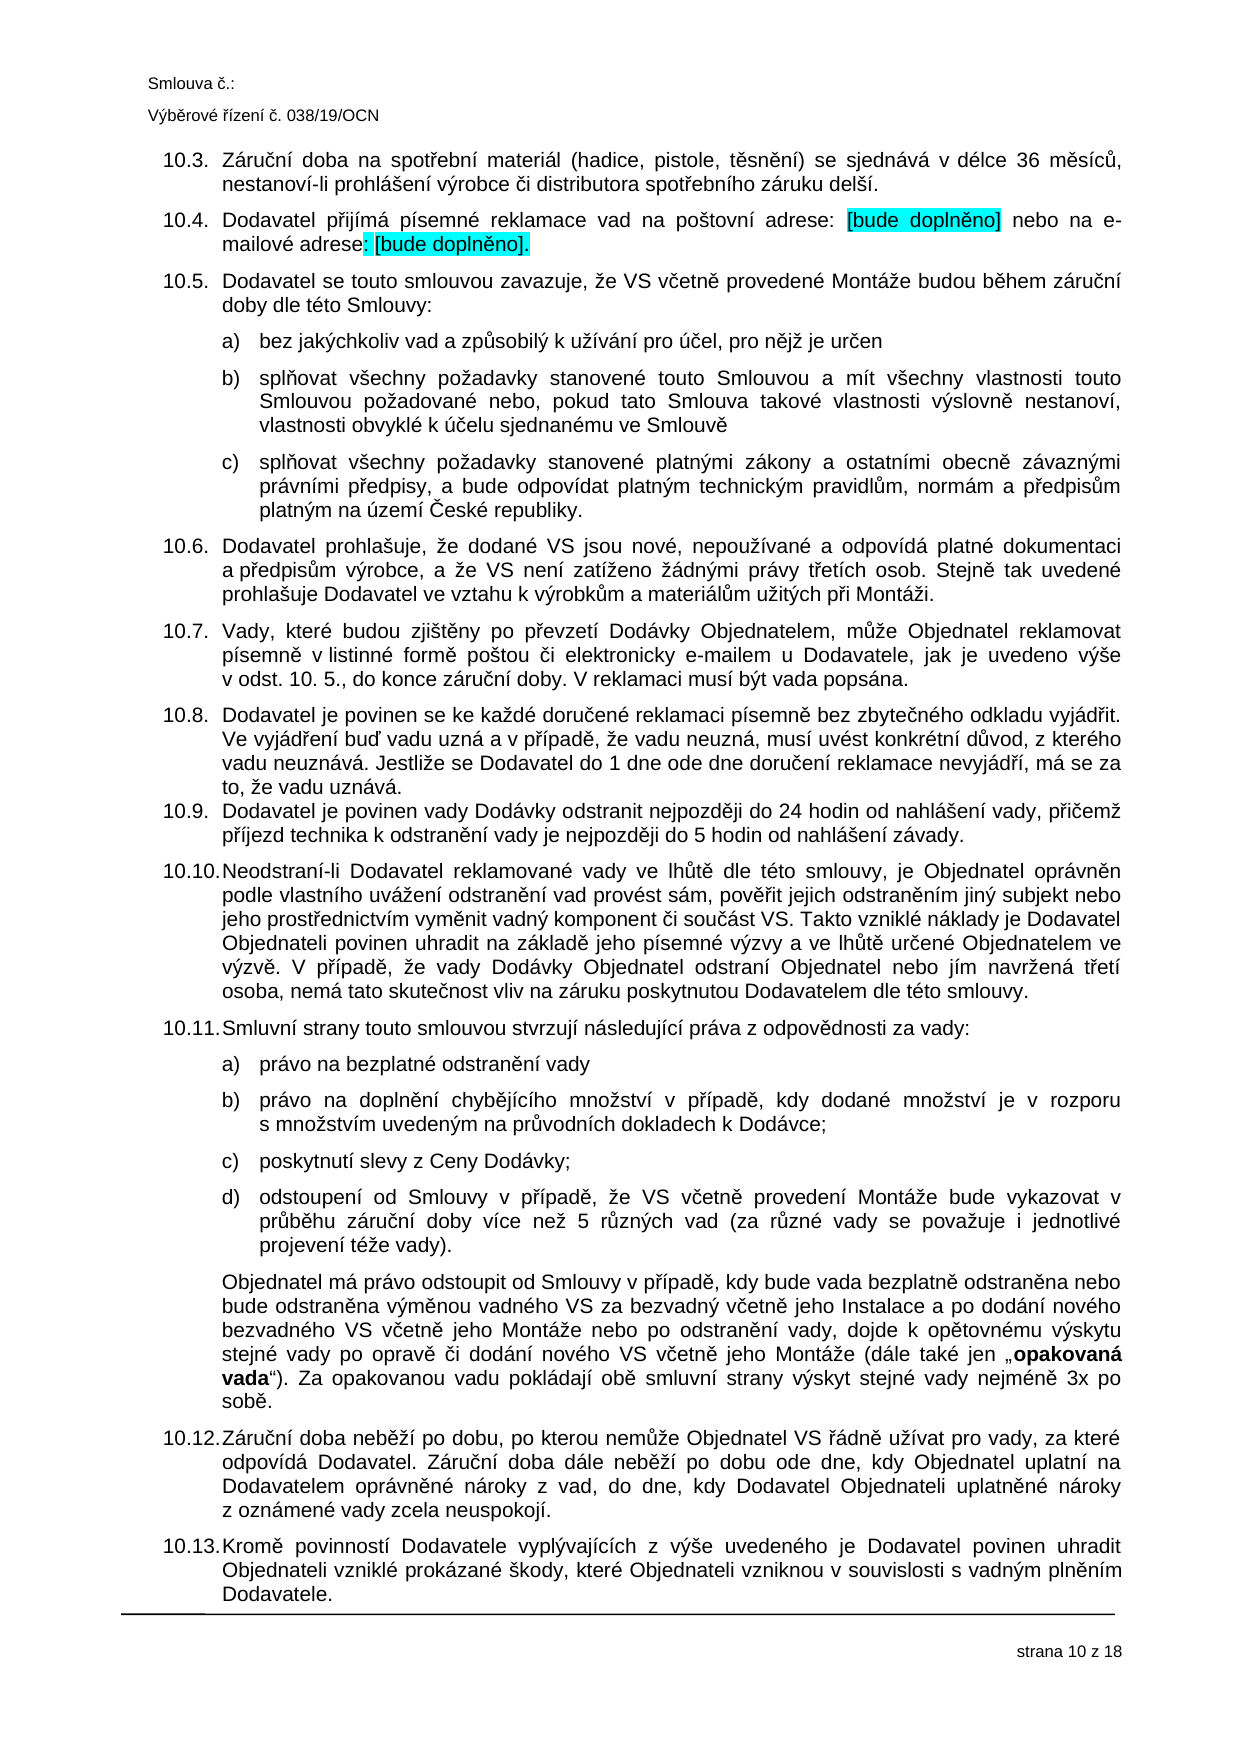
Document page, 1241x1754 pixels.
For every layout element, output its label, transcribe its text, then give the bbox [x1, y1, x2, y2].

list Smluvní strany touto smlouvou stvrzují následující práva z odpovědnosti za vady: [163, 1015, 1122, 1039]
text Dodavatel přijímá písemné reklamace vad na poštovní adrese: [bude doplněno] nebo na e-mailové adrese: [bude doplněno]. [163, 208, 1122, 256]
text Záruční doba na spotřební materiál (hadice, pistole, těsnění) se sjednává v délce 36 měsíců, nestanoví-li prohlášení výrobce či distributora spotřebního záruku delší. [163, 148, 1122, 196]
list splňovat všechny požadavky stanovené touto Smlouvou a mít všechny vlastnosti touto Smlouvou požadované nebo, pokud tato Smlouva takové vlastnosti výslovně nestanoví, vlastnosti obvyklé k účelu sjednanému ve Smlouvě [222, 365, 1122, 437]
list Dodavatel prohlašuje, že dodané VS jsou nové, nepoužívané a odpovídá platné dokumentaci a předpisům výrobce, a že VS není zatíženo žádnými právy třetích osob. Stejně tak uvedené prohlašuje Dodavatel ve vztahu k výrobkům a materiálům užitých při Montáži. [163, 534, 1122, 606]
list Záruční doba neběží po dobu, po kterou nemůže Objednatel VS řádně užívat pro vady, za které odpovídá Dodavatel. Záruční doba dále neběží po dobu ode dne, kdy Objednatel uplatní na Dodavatelem oprávněné nároky z vad, do dne, kdy Dodavatel Objednateli uplatněné nároky z oznámené vady zcela neuspokojí. [163, 1426, 1122, 1522]
list odstoupení od Smlouvy v případě, že VS včetně provedení Montáže bude vykazovat v průběhu záruční doby více než 5 různých vad (za různé vady se považuje i jednotlivé projevení téže vady). [222, 1185, 1122, 1257]
list splňovat všechny požadavky stanovené platnými zákony a ostatními obecně závaznými právními předpisy, a bude odpovídat platným technickým pravidlům, normám a předpisům platným na území České republiky. [222, 450, 1122, 522]
list právo na doplnění chybějícího množství v případě, kdy dodané množství je v rozporu s množstvím uvedeným na průvodních dokladech k Dodávce; [222, 1088, 1122, 1136]
list Dodavatel je povinen se ke každé doručené reklamaci písemně bez zbytečného odkladu vyjádřit. Ve vyjádření buď vadu uzná a v případě, že vadu neuzná, musí uvést konkrétní důvod, z kterého vadu neuznává. Jestliže se Dodavatel do 1 dne ode dne doručení reklamace nevyjádří, má se za to, že vadu uznává. [163, 703, 1122, 799]
list Kromě povinností Dodavatele vyplývajících z výše uvedeného je Dodavatel povinen uhradit Objednateli vzniklé prokázané škody, které Objednateli vzniknou v souvislosti s vadným plněním Dodavatele. [163, 1534, 1122, 1606]
list bez jakýchkoliv vad a způsobilý k užívání pro účel, pro nějž je určen [222, 329, 1122, 353]
list právo na bezplatné odstranění vady [222, 1052, 1122, 1076]
list Vady, které budou zjištěny po převzetí Dodávky Objednatelem, může Objednatel reklamovat písemně v listinné formě poštou či elektronicky e-mailem u Dodavatele, jak je uvedeno výše v odst. 10. 5., do konce záruční doby. V reklamaci musí být vada popsána. [163, 618, 1122, 690]
list poskytnutí slevy z Ceny Dodávky; [222, 1149, 1122, 1173]
list Dodavatel se touto smlouvou zavazuje, že VS včetně provedené Montáže budou během záruční doby dle této Smlouvy: [163, 268, 1122, 316]
text Objednatel má právo odstoupit od Smlouvy v případě, kdy bude vada bezplatně odstraněna nebo bude odstraněna výměnou vadného VS za bezvadný včetně jeho Instalace a po dodání nového bezvadného VS včetně jeho Montáže nebo po odstranění vady, dojde k opětovnému výskytu stejné vady po opravě či dodání nového VS včetně jeho Montáže (dále také jen „opakovaná vada“). Za opakovanou vadu pokládají obě smluvní strany výskyt stejné vady nejméně 3x po sobě. [222, 1269, 1122, 1413]
list Neodstraní-li Dodavatel reklamované vady ve lhůtě dle této smlouvy, je Objednatel oprávněn podle vlastního uvážení odstranění vad provést sám, pověřit jejich odstraněním jiný subjekt nebo jeho prostřednictvím vyměnit vadný komponent či součást VS. Takto vzniklé náklady je Dodavatel Objednateli povinen uhradit na základě jeho písemné výzvy a ve lhůtě určené Objednatelem ve výzvě. V případě, že vady Dodávky Objednatel odstraní Objednatel nebo jím navržená třetí osoba, nemá tato skutečnost vliv na záruku poskytnutou Dodavatelem dle této smlouvy. [163, 859, 1122, 1003]
text Dodavatel je povinen vady Dodávky odstranit nejpozději do 24 hodin od nahlášení vady, přičemž příjezd technika k odstranění vady je nejpozději do 5 hodin od nahlášení závady. [163, 799, 1122, 847]
